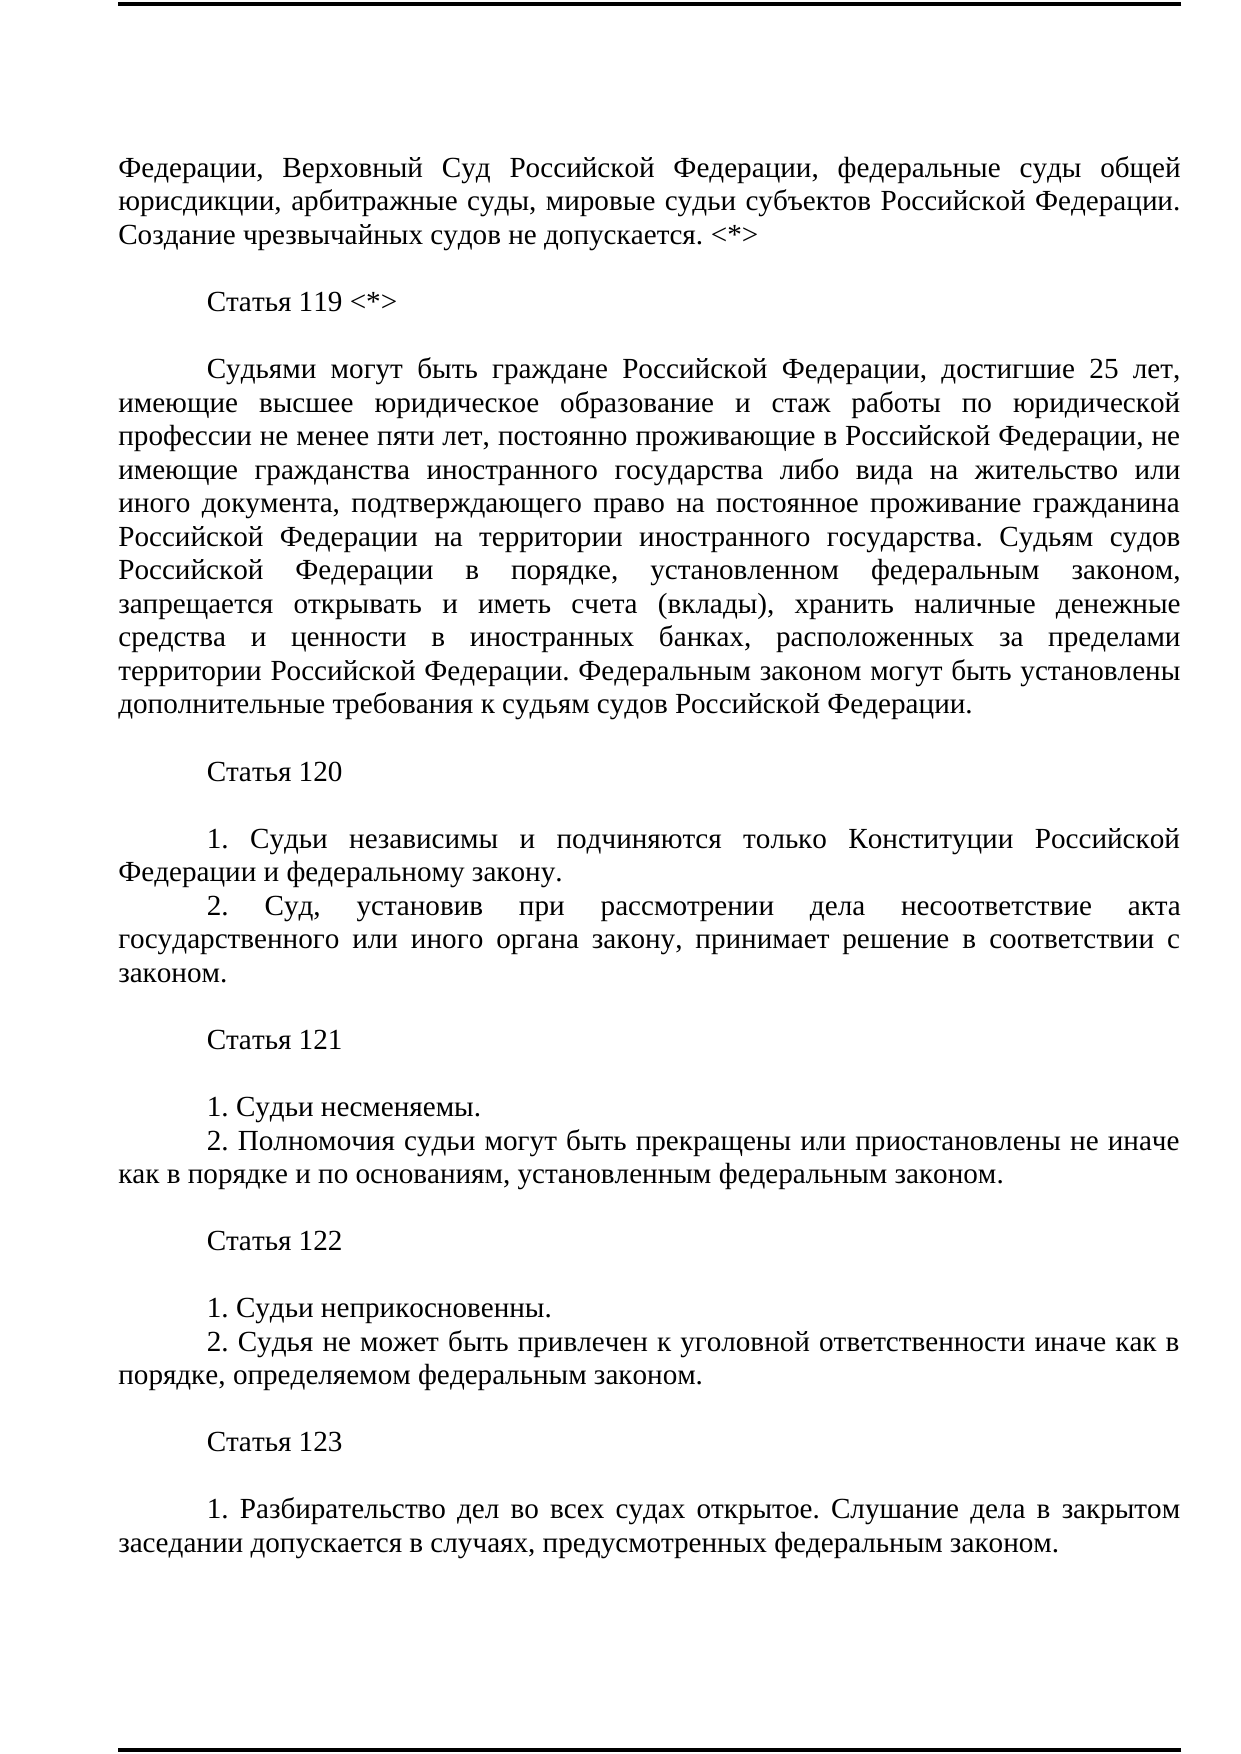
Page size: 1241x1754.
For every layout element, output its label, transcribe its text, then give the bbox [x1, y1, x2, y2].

text Судьями могут быть граждане Российской Федерации, достигшие 25 лет, имеющие высшее юридическое образование и стаж работы по юридической профессии не менее пяти лет, постоянно проживающие в Российской Федерации, не имеющие гражданства иностранного государства либо вида на жительство или иного документа, подтверждающего право на постоянное проживание гражданина Российской Федерации на территории иностранного государства. Судьям судов Российской Федерации в порядке, установленном федеральным законом, запрещается открывать и иметь счета (вклады), хранить наличные денежные средства и ценности в иностранных банках, расположенных за пределами территории Российской Федерации. Федеральным законом могут быть установлены дополнительные требования к судьям судов Российской Федерации. [118, 351, 1181, 720]
text Статья 121 [118, 1022, 1181, 1056]
text 2. Суд, установив при рассмотрении дела несоответствие акта государственного или иного органа закону, принимает решение в соответствии с законом. [118, 888, 1181, 988]
text Статья 119 <*> [118, 284, 1181, 318]
text Статья 123 [118, 1424, 1181, 1458]
text 1. Судьи независимы и подчиняются только Конституции Российской Федерации и федеральному закону. [118, 821, 1181, 888]
text 2. Судья не может быть привлечен к уголовной ответственности иначе как в порядке, определяемом федеральным законом. [118, 1324, 1181, 1391]
text 1. Разбирательство дел во всех судах открытое. Слушание дела в закрытом заседании допускается в случаях, предусмотренных федеральным законом. [118, 1492, 1181, 1559]
text Статья 120 [118, 754, 1181, 787]
text 2. Полномочия судьи могут быть прекращены или приостановлены не иначе как в порядке и по основаниям, установленным федеральным законом. [118, 1123, 1181, 1190]
text 1. Судьи неприкосновенны. [118, 1290, 1181, 1324]
text Статья 122 [118, 1223, 1181, 1257]
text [118, 150, 1181, 251]
text 1. Судьи несменяемы. [118, 1089, 1181, 1123]
